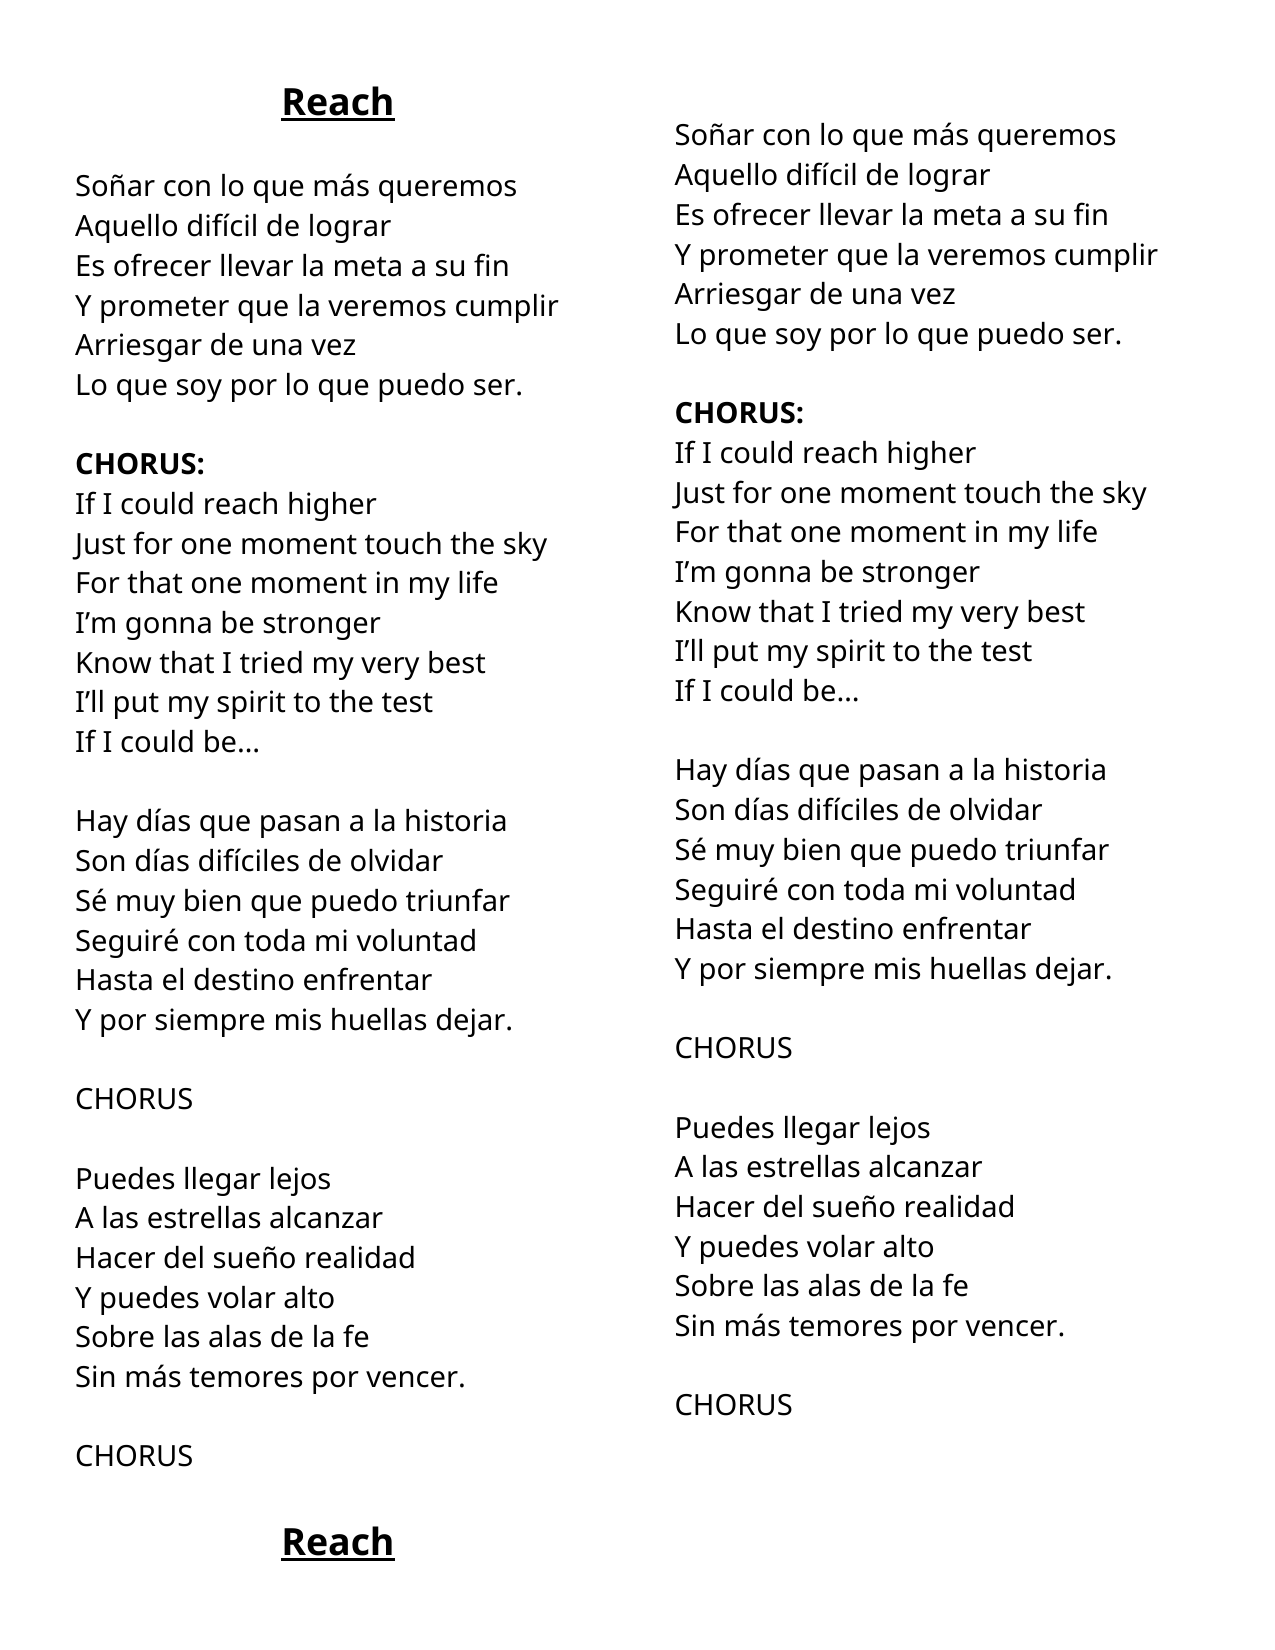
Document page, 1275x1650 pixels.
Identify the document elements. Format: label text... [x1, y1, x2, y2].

text Es ofrecer llevar la meta a su fin [674, 194, 1200, 234]
text Y puedes volar alto [75, 1277, 601, 1317]
text Son días difíciles de olvidar [674, 789, 1200, 829]
text For that one moment in my life [674, 512, 1200, 551]
text Aquello difícil de lograr [674, 154, 1200, 194]
text Know that I tried my very best [674, 591, 1200, 631]
text I’ll put my spirit to the test [75, 682, 601, 721]
text Hasta el destino enfrentar [75, 959, 601, 999]
text Puedes llegar lejos [674, 1107, 1200, 1147]
text CHORUS [75, 1078, 601, 1118]
text Hay días que pasan a la historia [75, 801, 601, 840]
text If I could be… [75, 721, 601, 761]
text Y prometer que la veremos cumplir [75, 285, 601, 324]
text Y por siempre mis huellas dejar. [75, 999, 601, 1039]
text If I could reach higher [75, 483, 601, 523]
text Just for one moment touch the sky [75, 523, 601, 563]
text Lo que soy por lo que puedo ser. [674, 313, 1200, 353]
text Arriesgar de una vez [674, 273, 1200, 313]
text Sé muy bien que puedo triunfar [75, 880, 601, 920]
text Reach [75, 1515, 601, 1566]
text Seguiré con toda mi voluntad [75, 920, 601, 959]
text CHORUS [75, 1436, 601, 1475]
text Y prometer que la veremos cumplir [674, 234, 1200, 273]
text Sin más temores por vencer. [75, 1356, 601, 1396]
text For that one moment in my life [75, 563, 601, 602]
text Arriesgar de una vez [75, 324, 601, 364]
text CHORUS: [674, 392, 1200, 432]
text Reach [75, 75, 601, 126]
text CHORUS [674, 1027, 1200, 1067]
text If I could be… [674, 670, 1200, 710]
text Puedes llegar lejos [75, 1158, 601, 1198]
text Seguiré con toda mi voluntad [674, 869, 1200, 908]
text Soñar con lo que más queremos [75, 166, 601, 205]
text Hacer del sueño realidad [75, 1237, 601, 1277]
text Soñar con lo que más queremos [674, 115, 1200, 154]
text Sobre las alas de la fe [674, 1266, 1200, 1305]
text Sé muy bien que puedo triunfar [674, 829, 1200, 869]
text I’m gonna be stronger [75, 602, 601, 642]
text Y por siempre mis huellas dejar. [674, 948, 1200, 988]
text Es ofrecer llevar la meta a su fin [75, 245, 601, 285]
text Hacer del sueño realidad [674, 1186, 1200, 1226]
text Aquello difícil de lograr [75, 205, 601, 245]
text Hay días que pasan a la historia [674, 750, 1200, 789]
text Sobre las alas de la fe [75, 1317, 601, 1356]
text Sin más temores por vencer. [674, 1305, 1200, 1345]
text I’ll put my spirit to the test [674, 631, 1200, 670]
text Lo que soy por lo que puedo ser. [75, 364, 601, 404]
text A las estrellas alcanzar [674, 1147, 1200, 1186]
text If I could reach higher [674, 432, 1200, 472]
text Hasta el destino enfrentar [674, 908, 1200, 948]
text CHORUS: [75, 443, 601, 483]
text I’m gonna be stronger [674, 551, 1200, 591]
text Son días difíciles de olvidar [75, 840, 601, 880]
text Know that I tried my very best [75, 642, 601, 682]
text Just for one moment touch the sky [674, 472, 1200, 512]
text A las estrellas alcanzar [75, 1198, 601, 1237]
text Y puedes volar alto [674, 1226, 1200, 1266]
text CHORUS [674, 1385, 1200, 1424]
